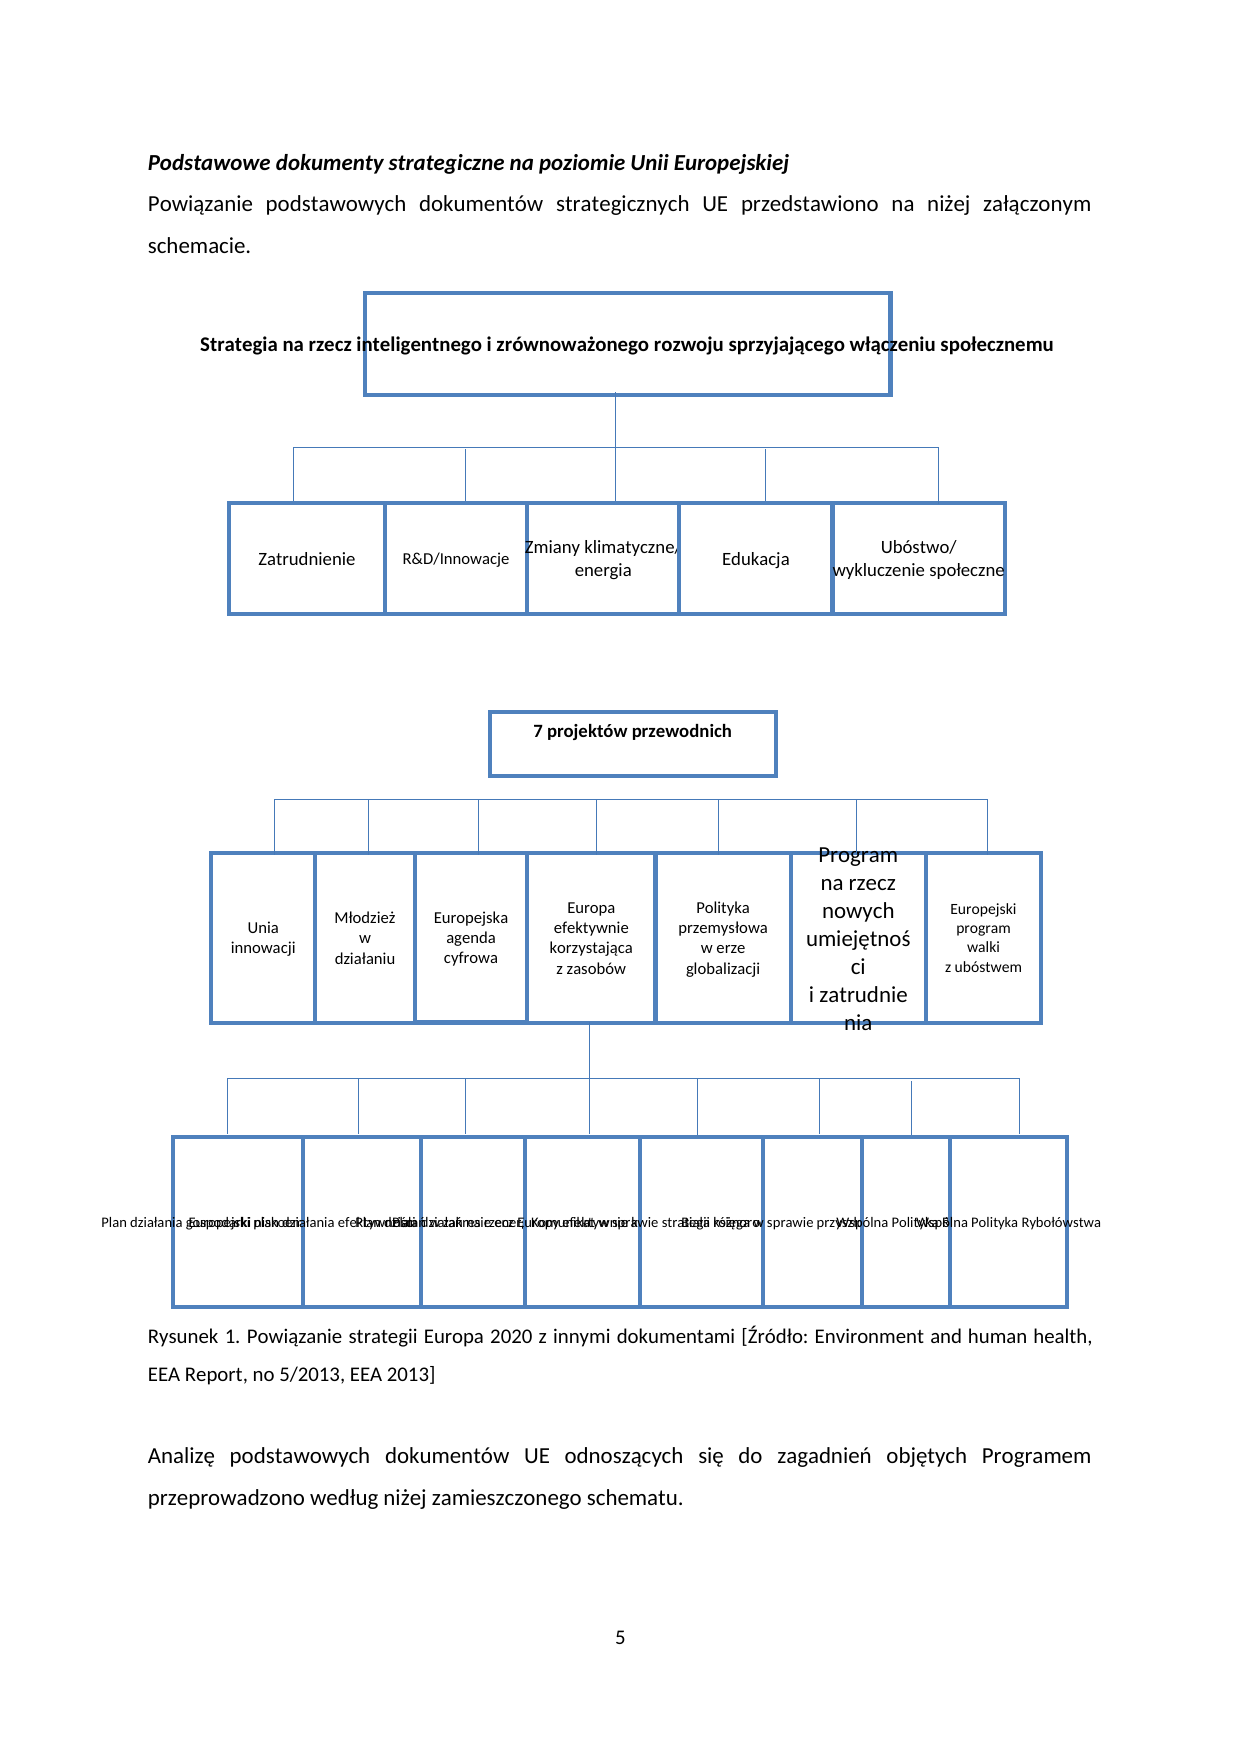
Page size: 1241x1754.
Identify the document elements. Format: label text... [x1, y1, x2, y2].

text Rysunek 1. Powiązanie strategii Europa 2020 z innymi dokumentami [Źródło: Environment and human health, EEA Report, no 5/2013, EEA 2013] [148, 1323, 1093, 1387]
text Analizę podstawowych dokumentów UE odnoszących się do zagadnień objętych Programem przeprowadzono według niżej zamieszczonego schematu. [148, 1441, 1093, 1511]
text Podstawowe dokumenty strategiczne na poziomie Unii Europejskiej [148, 148, 1093, 176]
text Powiązanie podstawowych dokumentów strategicznych UE przedstawiono na niżej załączonym schemacie. [148, 189, 1093, 259]
